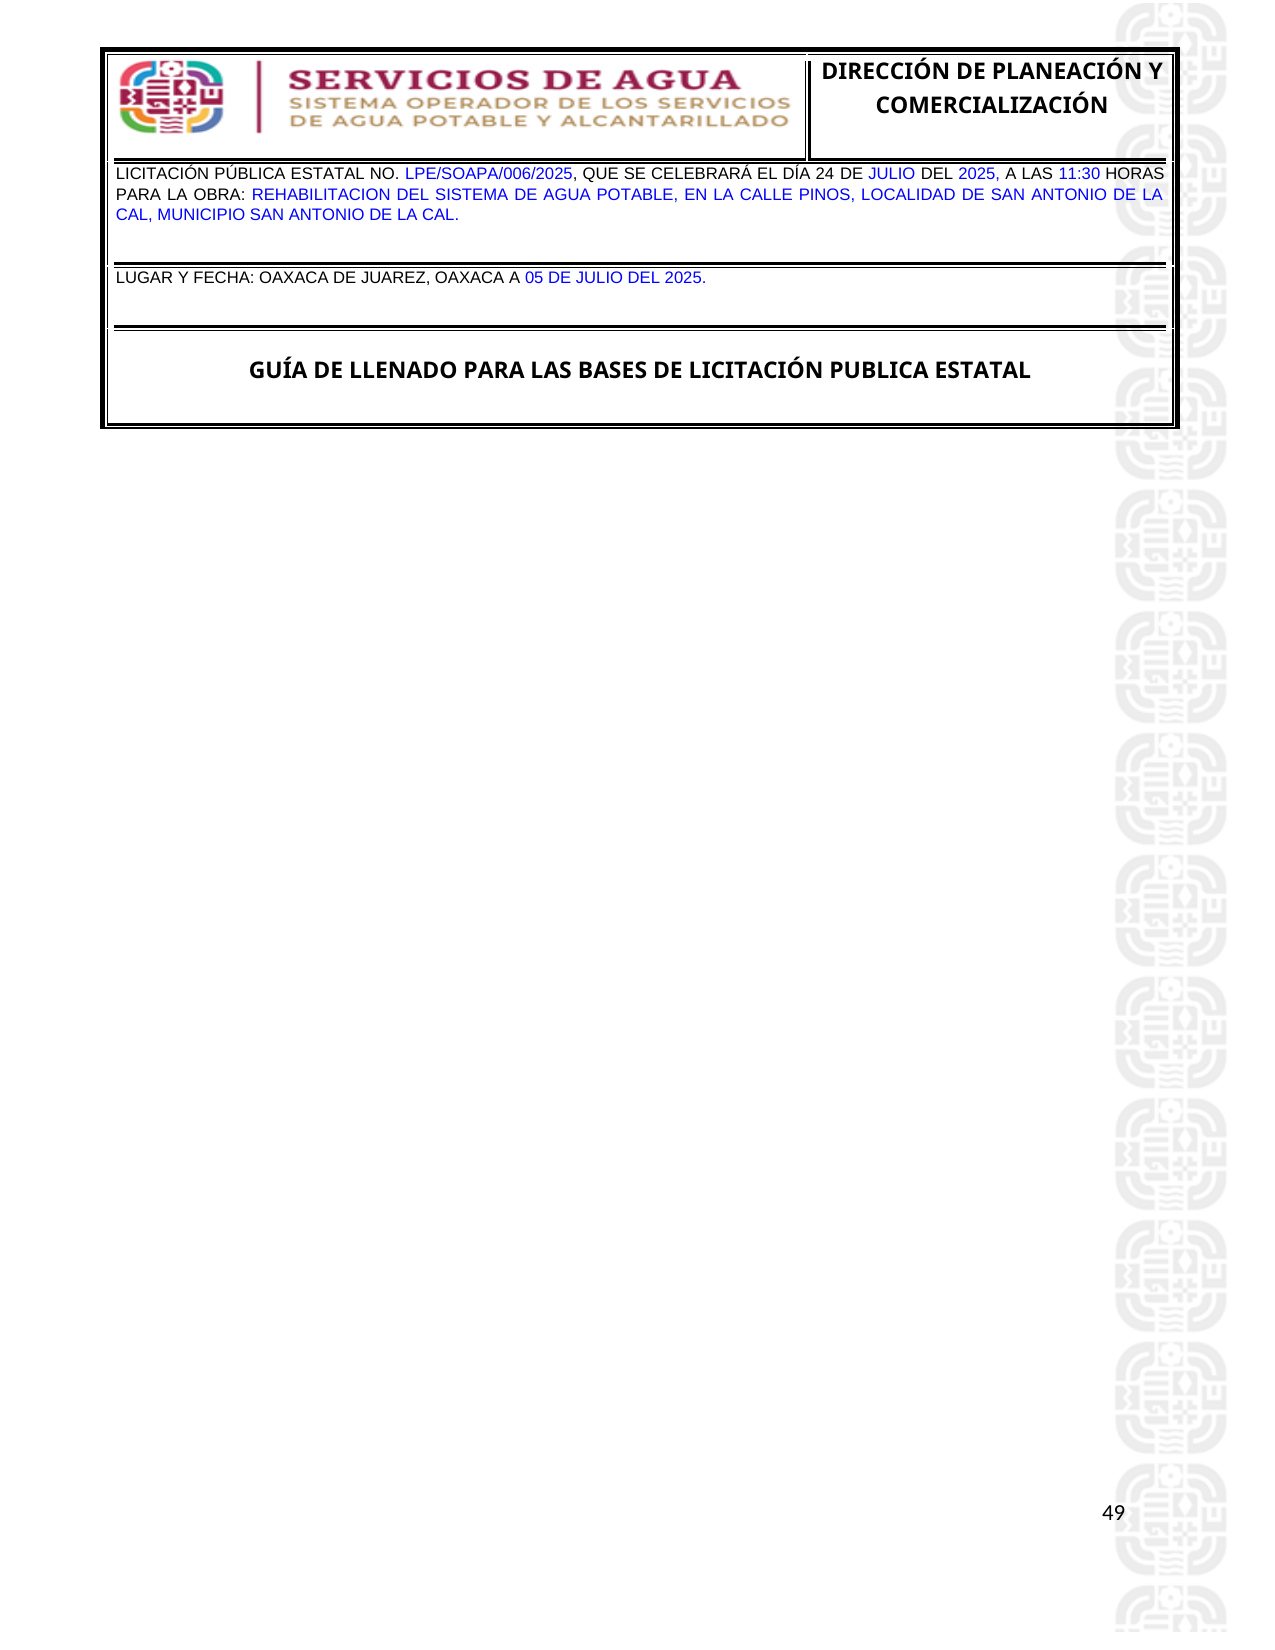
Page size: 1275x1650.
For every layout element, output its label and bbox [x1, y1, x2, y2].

picture [1100, 190, 1105, 199]
picture [1100, 52, 1175, 427]
picture [115, 55, 799, 146]
picture [1100, 3, 1230, 1632]
